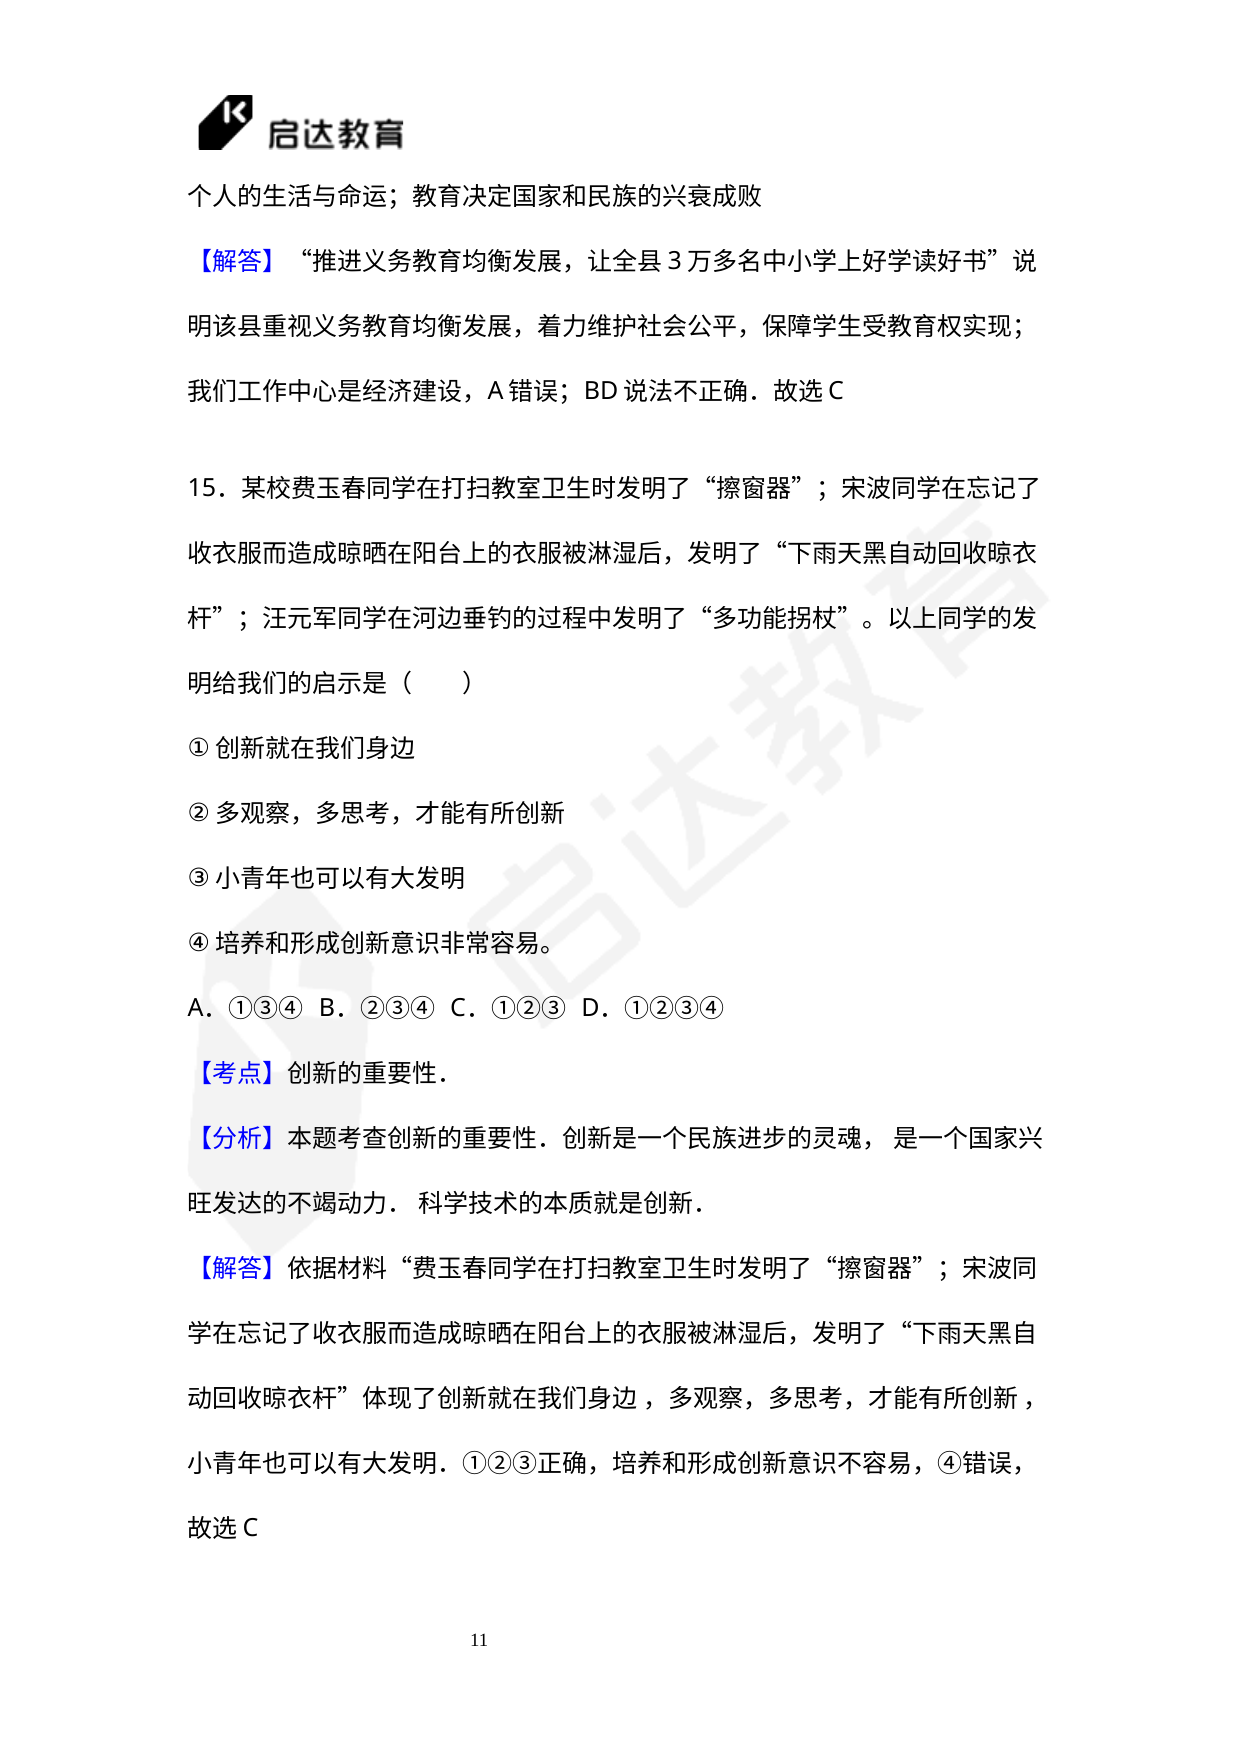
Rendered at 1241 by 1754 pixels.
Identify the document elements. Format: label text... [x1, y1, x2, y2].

picture [198, 95, 404, 150]
text ④培养和形成创新意识非常容易。 [187, 909, 1053, 974]
text A．①③④ B．②③④ C．①②③ D．①②③④ [187, 974, 1053, 1039]
text 故选C [187, 1494, 1053, 1559]
text 【分析】本题考查教育重要性．教育能为个人一生幸福奠定良好基础，能改变个人的生活与命运；教育决定国家和民族的兴衰成败 [187, 162, 1053, 227]
text ②多观察，多思考，才能有所创新 [187, 779, 1053, 844]
text ③小青年也可以有大发明 [187, 844, 1053, 909]
text 【分析】本题考查创新的重要性．创新是一个民族进步的灵魂， 是一个国家兴旺发达的不竭动力． 科学技术的本质就是创新． [187, 1104, 1053, 1234]
text 【解答】“推进义务教育均衡发展，让全县3万多名中小学上好学读好书”说明该县重视义务教育均衡发展，着力维护社会公平，保障学生受教育权实现；我们工作中心是经济建设，A错误；BD说法不正确．故选C [187, 227, 1053, 422]
text 15．某校费玉春同学在打扫教室卫生时发明了“擦窗器”；宋波同学在忘记了收衣服而造成晾晒在阳台上的衣服被淋湿后，发明了“下雨天黑自动回收晾衣杆”；汪元军同学在河边垂钓的过程中发明了“多功能拐杖”。以上同学的发明给我们的启示是（ ） [187, 454, 1053, 714]
text 【考点】创新的重要性． [187, 1039, 1053, 1104]
text ①创新就在我们身边 [187, 714, 1053, 779]
text 【解答】依据材料“费玉春同学在打扫教室卫生时发明了“擦窗器”；宋波同学在忘记了收衣服而造成晾晒在阳台上的衣服被淋湿后，发明了“下雨天黑自动回收晾衣杆”体现了创新就在我们身边 ，多观察，多思考，才能有所创新 ，小青年也可以有大发明．①②③正确，培养和形成创新意识不容易，④错误， [187, 1234, 1053, 1494]
